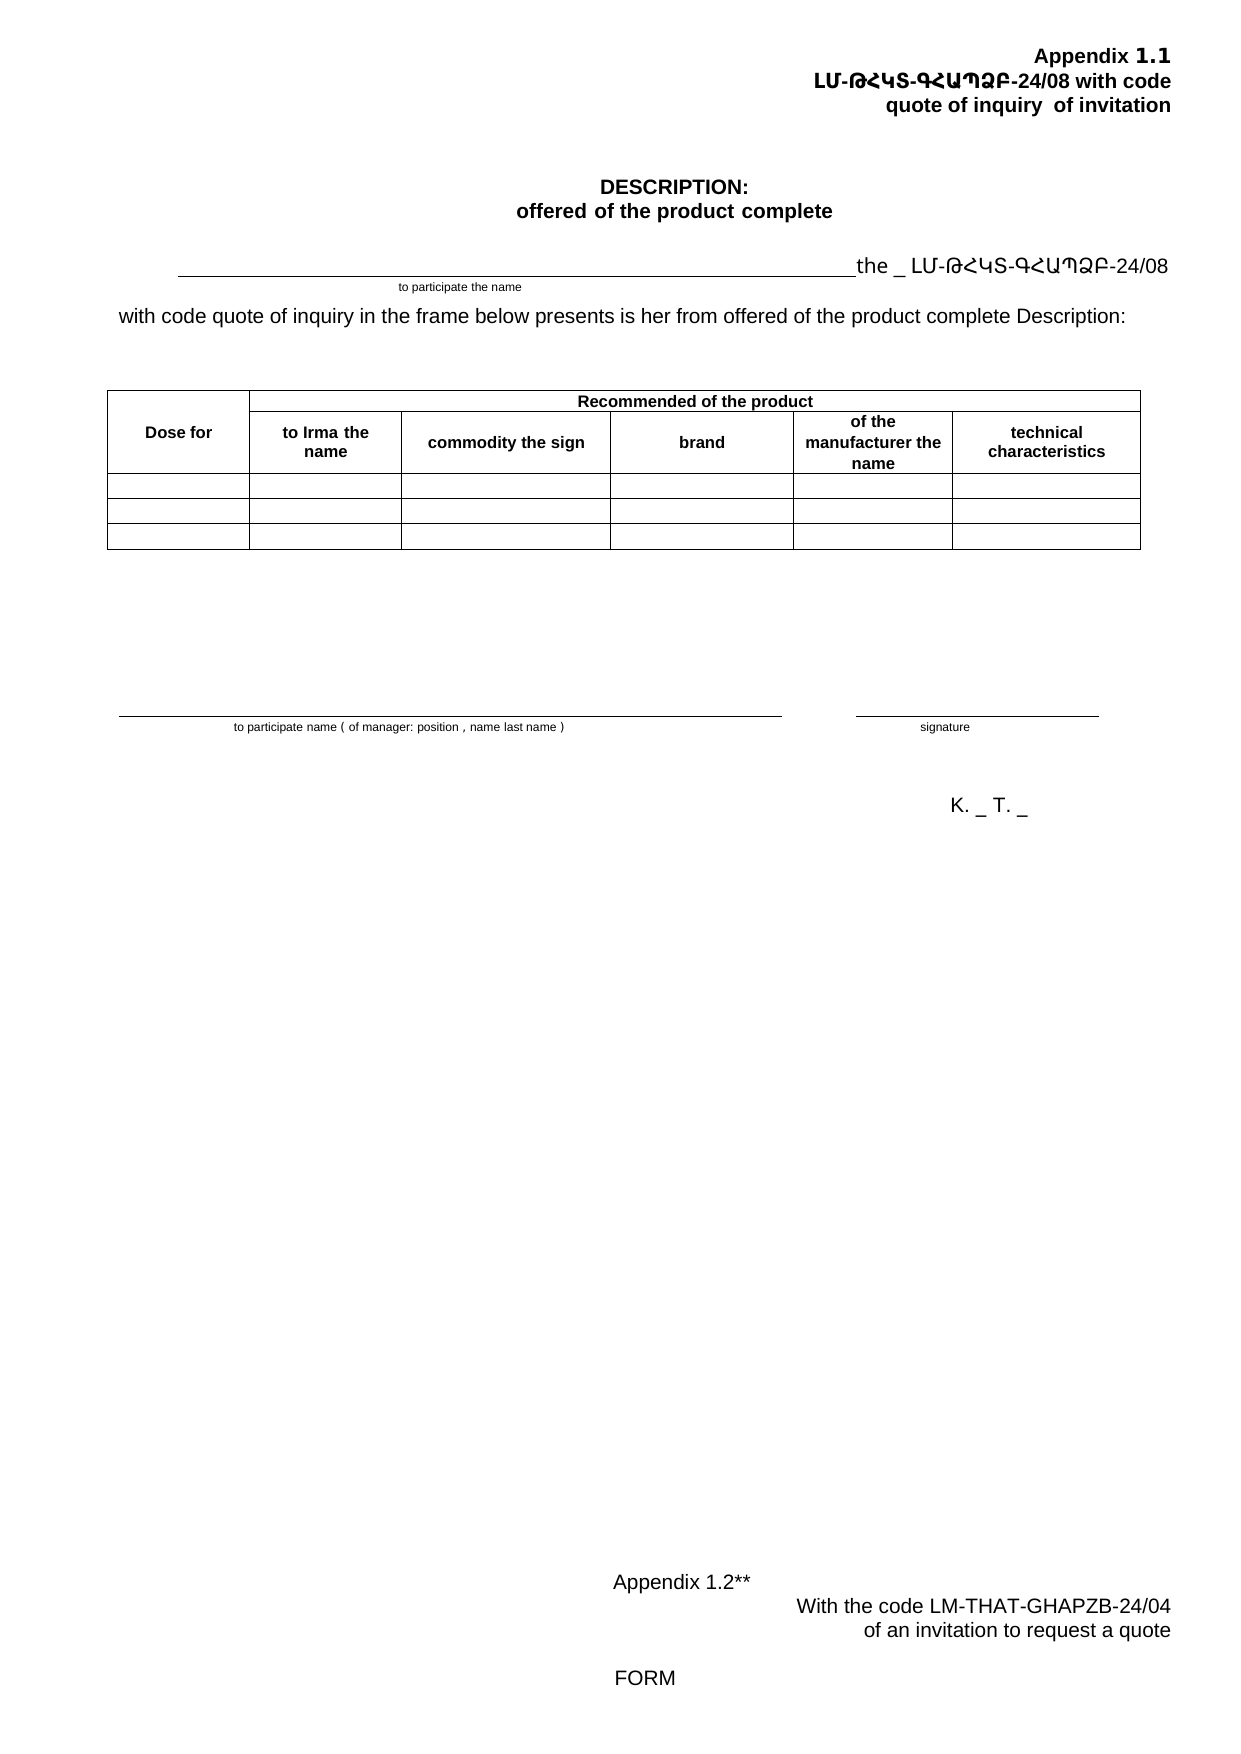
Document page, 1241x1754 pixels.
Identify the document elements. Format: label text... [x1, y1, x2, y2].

table_cell [250, 474, 401, 498]
table_cell of the manufacturer the name [794, 412, 952, 473]
table_cell brand [611, 412, 793, 473]
text With the code LM-THAT-GHAPZB-24/04 [118, 1594, 1171, 1618]
table_cell technical characteristics [953, 412, 1140, 473]
table_cell commodity the sign [402, 412, 610, 473]
table_cell [794, 524, 952, 548]
text offered of the product complete [118, 199, 1171, 223]
text with code quote of inquiry in the frame below presents is her from offered of the product complete Description: [118, 304, 1171, 328]
text to participate name ( of manager: position , name last name ) signature [118, 720, 1171, 744]
table_cell [611, 524, 793, 548]
table_cell [108, 499, 249, 523]
text the _ ԼՄ-ԹՀԿՏ-ԳՀԱՊՁԲ-24/08 [118, 251, 1171, 280]
text to participate the name [118, 280, 1171, 304]
text K. _ T. _ [118, 793, 1171, 817]
table_cell [794, 474, 952, 498]
table_cell [953, 499, 1140, 523]
table_header Dose for [108, 391, 249, 473]
table_cell [250, 499, 401, 523]
text Appendix 1.1 [118, 44, 1171, 69]
table_cell [402, 499, 610, 523]
table_cell [953, 524, 1140, 548]
table_header Recommended of the product [250, 391, 1140, 411]
table_cell [402, 524, 610, 548]
table_cell [611, 474, 793, 498]
table_cell to Irma the name [250, 412, 401, 473]
table_cell [250, 524, 401, 548]
table_cell [794, 499, 952, 523]
text DESCRIPTION: [118, 175, 1171, 199]
text ԼՄ-ԹՀԿՏ-ԳՀԱՊՁԲ-24/08 with code [118, 69, 1171, 93]
table_cell [108, 474, 249, 498]
table_cell [108, 524, 249, 548]
text FORM [118, 1666, 1171, 1690]
table_cell [402, 474, 610, 498]
text of an invitation to request a quote [118, 1618, 1171, 1642]
text quote of inquiry of invitation [118, 93, 1171, 117]
table_cell [953, 474, 1140, 498]
text Appendix 1.2** [118, 1570, 1171, 1594]
table_cell [611, 499, 793, 523]
